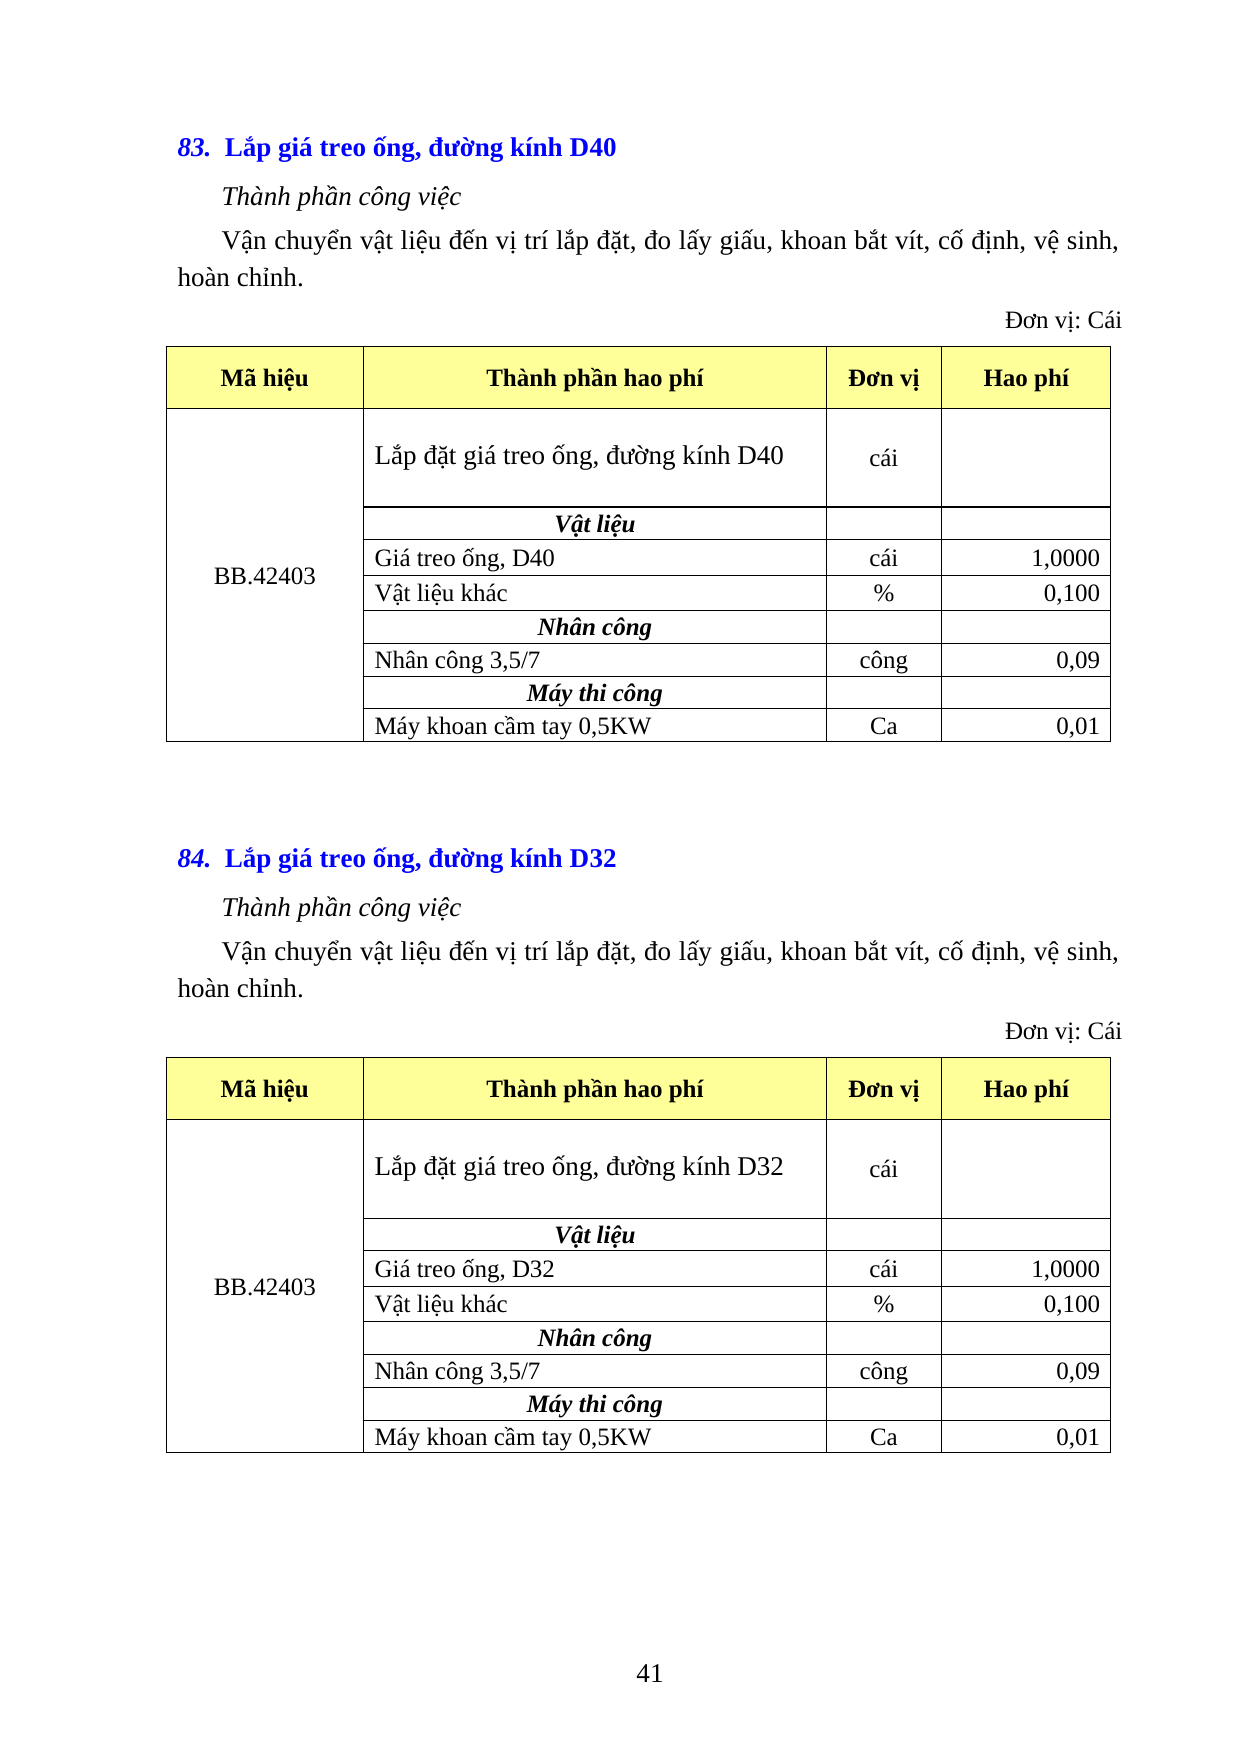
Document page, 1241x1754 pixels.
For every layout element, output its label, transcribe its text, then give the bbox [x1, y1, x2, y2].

text Đơn vị: Cái [177, 305, 1122, 333]
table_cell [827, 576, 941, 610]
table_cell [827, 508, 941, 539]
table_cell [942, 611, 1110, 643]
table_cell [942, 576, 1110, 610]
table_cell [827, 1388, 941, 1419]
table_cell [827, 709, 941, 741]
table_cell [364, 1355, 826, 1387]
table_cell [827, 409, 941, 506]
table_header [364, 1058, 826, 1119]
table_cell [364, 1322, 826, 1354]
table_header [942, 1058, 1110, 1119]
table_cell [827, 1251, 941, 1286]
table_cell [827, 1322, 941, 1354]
text Thành phần công việc [177, 892, 1122, 923]
text Đơn vị: Cái [177, 1016, 1122, 1045]
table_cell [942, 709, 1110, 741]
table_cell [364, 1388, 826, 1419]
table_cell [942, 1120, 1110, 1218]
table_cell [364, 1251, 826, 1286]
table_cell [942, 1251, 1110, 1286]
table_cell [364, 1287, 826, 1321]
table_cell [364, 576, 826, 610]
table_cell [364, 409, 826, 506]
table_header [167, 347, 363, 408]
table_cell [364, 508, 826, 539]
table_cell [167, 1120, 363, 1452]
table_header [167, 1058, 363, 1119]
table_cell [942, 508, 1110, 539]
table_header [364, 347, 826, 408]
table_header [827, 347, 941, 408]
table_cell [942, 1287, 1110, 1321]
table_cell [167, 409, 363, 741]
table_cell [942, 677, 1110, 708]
subtitle Lắp giá treo ống, đường kính D32 [177, 842, 1122, 873]
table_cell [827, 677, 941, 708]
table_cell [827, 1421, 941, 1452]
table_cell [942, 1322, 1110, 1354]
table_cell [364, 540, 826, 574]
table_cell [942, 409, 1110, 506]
text Vận chuyển vật liệu đến vị trí lắp đặt, đo lấy giấu, khoan bắt vít, cố định, vệ sinh, hoàn chỉnh. [177, 935, 1122, 1003]
subtitle Lắp giá treo ống, đường kính D40 [177, 131, 1122, 162]
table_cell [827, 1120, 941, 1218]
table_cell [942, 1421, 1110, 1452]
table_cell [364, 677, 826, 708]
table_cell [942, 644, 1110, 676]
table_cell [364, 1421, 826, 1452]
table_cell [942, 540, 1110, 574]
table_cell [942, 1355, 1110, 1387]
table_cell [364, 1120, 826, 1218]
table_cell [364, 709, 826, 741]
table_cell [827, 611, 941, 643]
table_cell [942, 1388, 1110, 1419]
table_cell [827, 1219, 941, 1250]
text Thành phần công việc [177, 180, 1122, 212]
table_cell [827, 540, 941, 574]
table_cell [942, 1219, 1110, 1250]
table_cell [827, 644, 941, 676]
text Vận chuyển vật liệu đến vị trí lắp đặt, đo lấy giấu, khoan bắt vít, cố định, vệ sinh, hoàn chỉnh. [177, 224, 1122, 292]
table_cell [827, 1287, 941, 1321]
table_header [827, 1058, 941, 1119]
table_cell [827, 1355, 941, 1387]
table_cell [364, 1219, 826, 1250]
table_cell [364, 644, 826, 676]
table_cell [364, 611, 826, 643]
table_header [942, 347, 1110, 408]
